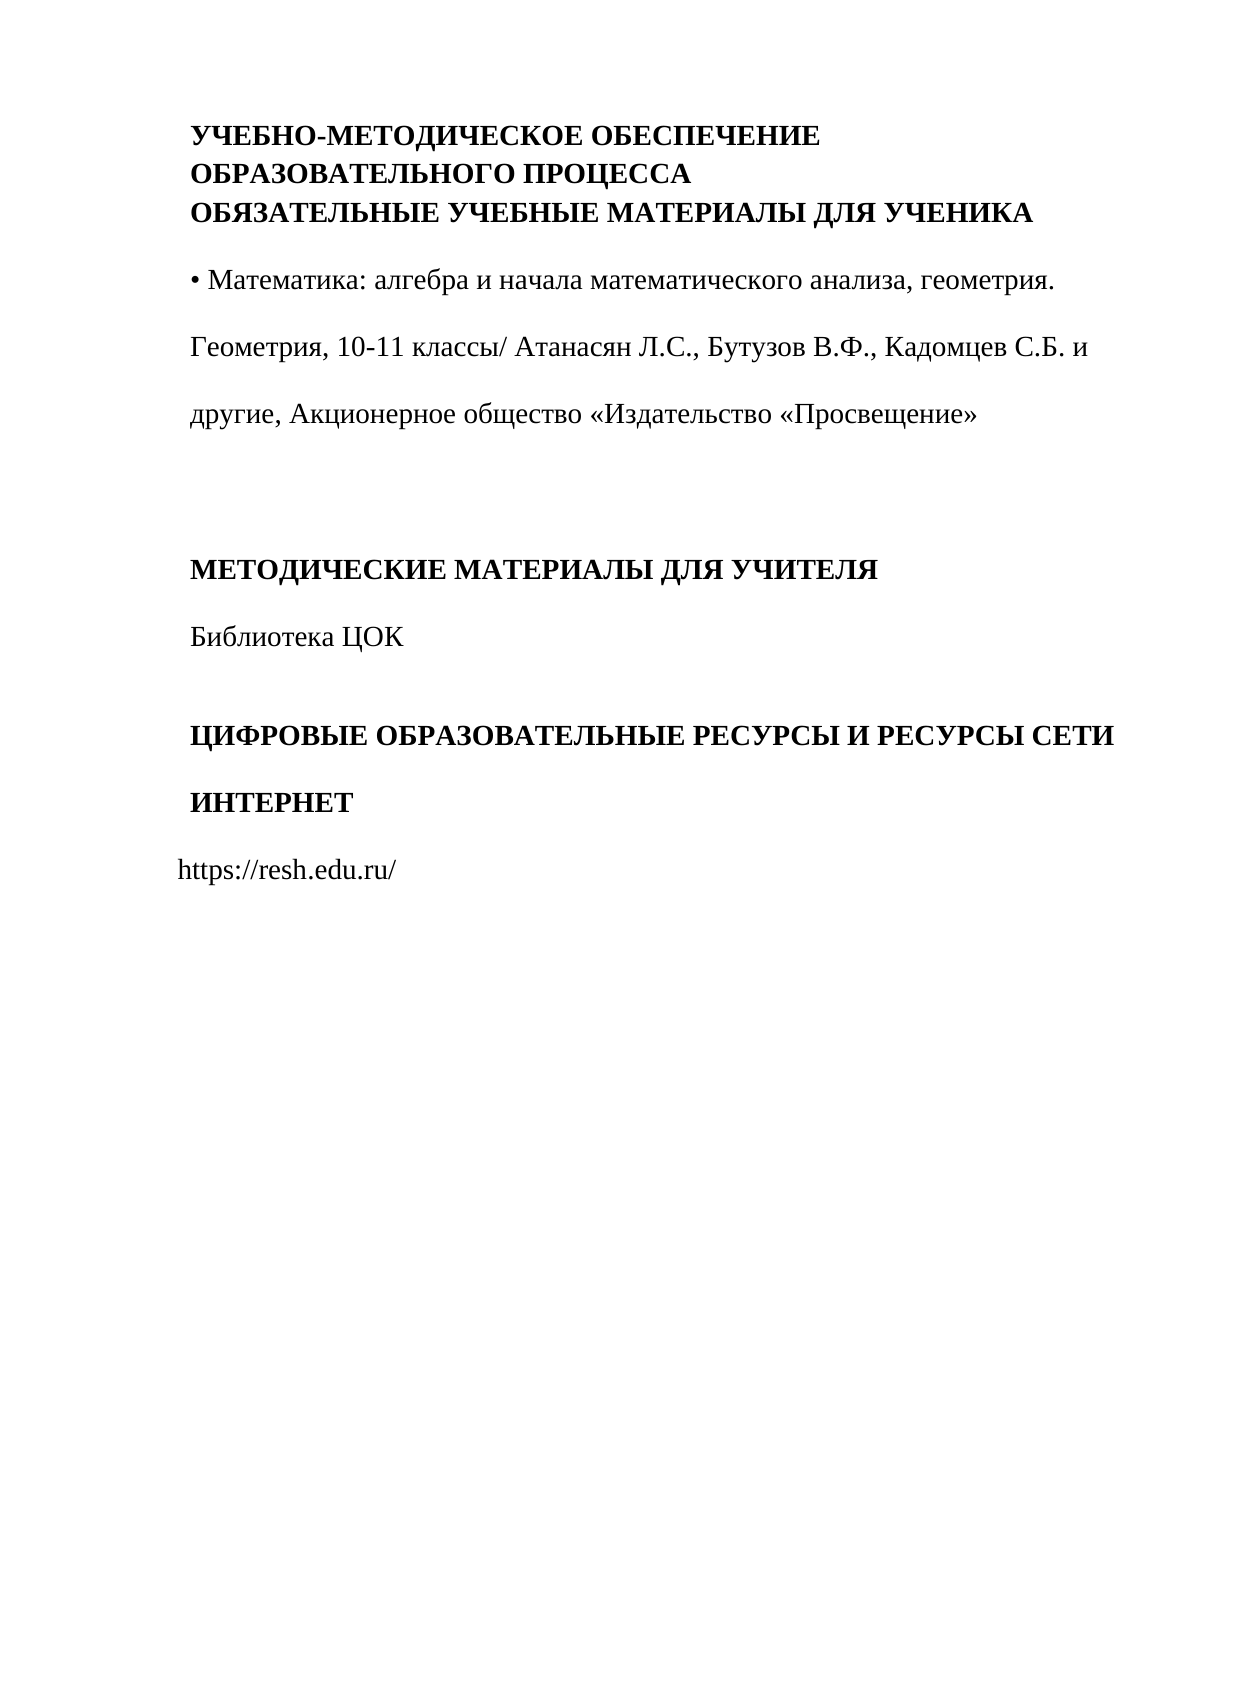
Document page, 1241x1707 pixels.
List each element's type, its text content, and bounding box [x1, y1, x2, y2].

text МЕТОДИЧЕСКИЕ МАТЕРИАЛЫ ДЛЯ УЧИТЕЛЯ [190, 552, 1152, 585]
text ‌https://resh.edu.ru/ [177, 852, 1152, 886]
text УЧЕБНО-МЕТОДИЧЕСКОЕ ОБЕСПЕЧЕНИЕ ОБРАЗОВАТЕЛЬНОГО ПРОЦЕССА [190, 118, 1152, 190]
text ЦИФРОВЫЕ ОБРАЗОВАТЕЛЬНЫЕ РЕСУРСЫ И РЕСУРСЫ СЕТИ ИНТЕРНЕТ [190, 718, 1152, 819]
text ОБЯЗАТЕЛЬНЫЕ УЧЕБНЫЕ МАТЕРИАЛЫ ДЛЯ УЧЕНИКА [190, 195, 1152, 229]
text • Математика: алгебра и начала математического анализа, геометрия. Геометрия, 10-11 классы/ Атанасян Л.С., Бутузов В.Ф., Кадомцев С.Б. и другие, Акционерное общество «Издательство «Просвещение» [190, 262, 1152, 430]
text Библиотека ЦОК [190, 619, 1152, 652]
